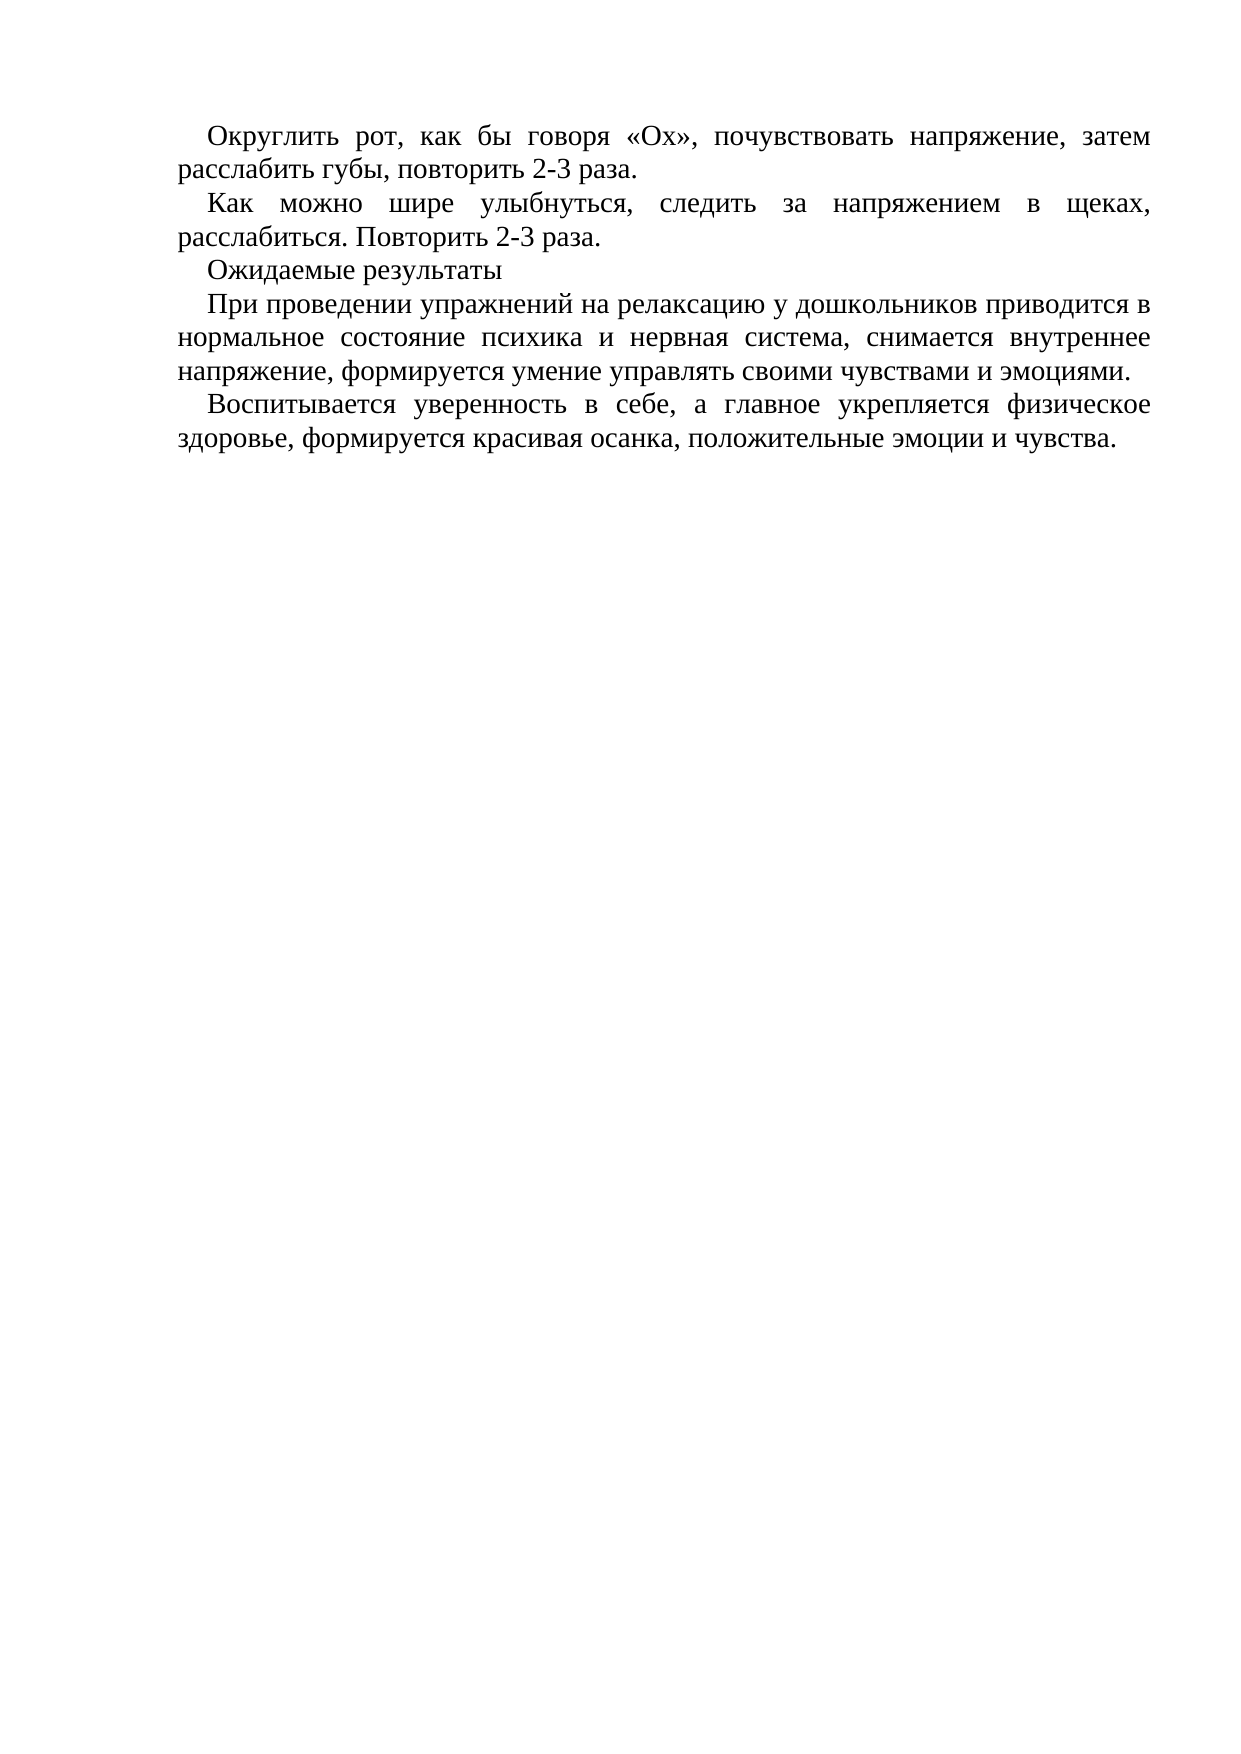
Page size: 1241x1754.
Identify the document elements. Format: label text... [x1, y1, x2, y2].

text Воспитывается уверенность в себе, а главное укрепляется физическое здоровье, формируется красивая осанка, положительные эмоции и чувства. [177, 386, 1152, 453]
text Как можно шире улыбнуться, следить за напряжением в щеках, расслабиться. Повторить 2-3 раза. [177, 185, 1152, 252]
text Ожидаемые результаты [177, 252, 1152, 286]
text При проведении упражнений на релаксацию у дошкольников приводится в нормальное состояние психика и нервная система, снимается внутреннее напряжение, формируется умение управлять своими чувствами и эмоциями. [177, 286, 1152, 386]
text Округлить рот, как бы говоря «Ох», почувствовать напряжение, затем расслабить губы, повторить 2-3 раза. [177, 118, 1152, 185]
